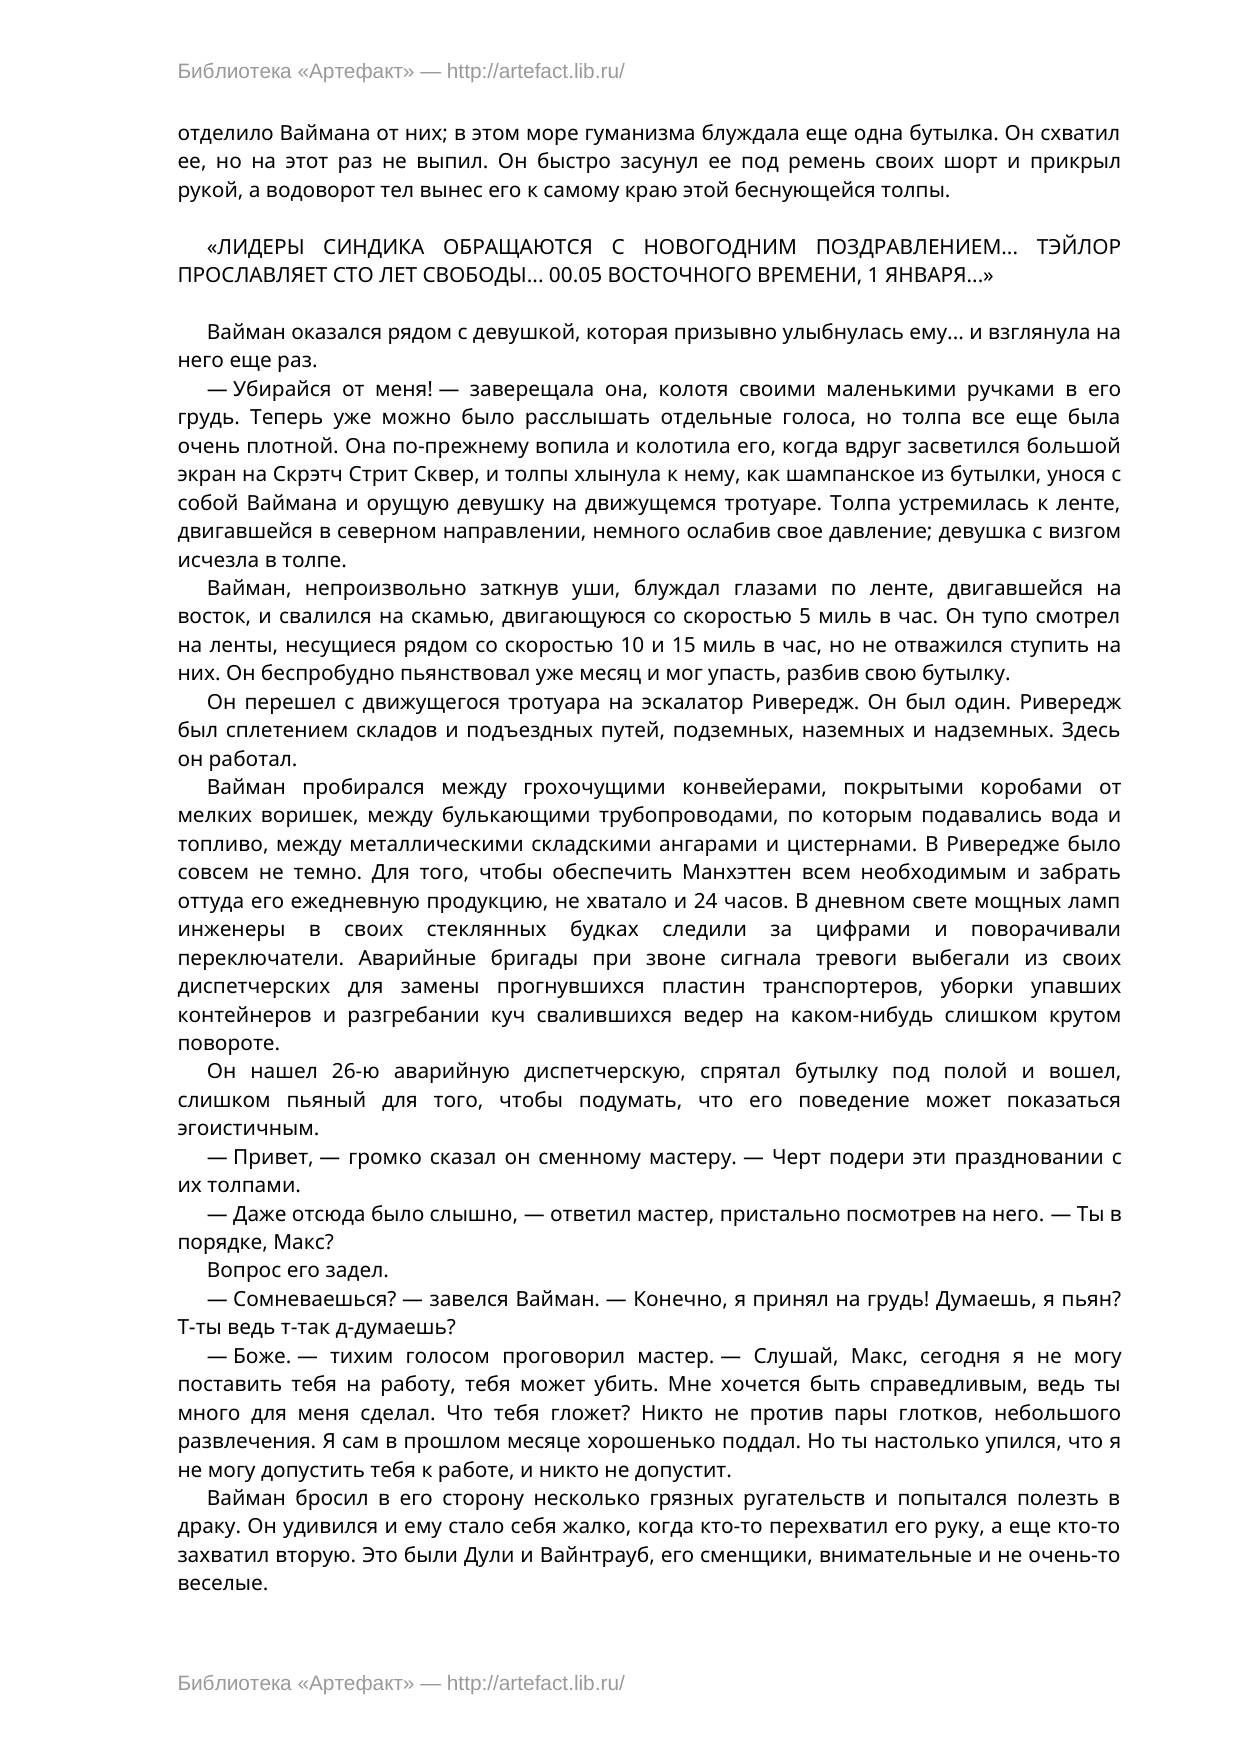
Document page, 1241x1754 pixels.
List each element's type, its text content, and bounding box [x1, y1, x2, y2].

text — Даже отсюда было слышно, — ответил мастер, пристально посмотрев на него. — Ты в порядке, Макс? [177, 1199, 1122, 1256]
text Он нашел 26-ю аварийную диспетчерскую, спрятал бутылку под полой и вошел, слишком пьяный для того, чтобы подумать, что его поведение может показаться эгоистичным. [177, 1057, 1122, 1142]
text — Боже. — тихим голосом проговорил мастер. — Слушай, Макс, сегодня я не могу поставить тебя на работу, тебя может убить. Мне хочется быть справедливым, ведь ты много для меня сделал. Что тебя гложет? Никто не против пары глотков, небольшого развлечения. Я сам в прошлом месяце хорошенько поддал. Но ты настолько упился, что я не могу допустить тебя к работе, и никто не допустит. [177, 1341, 1122, 1483]
text Вайман оказался рядом с девушкой, которая призывно улыбнулась ему... и взглянула на него еще раз. [177, 317, 1122, 374]
text — Убирайся от меня! — заверещала она, колотя своими маленькими ручками в его грудь. Теперь уже можно было расслышать отдельные голоса, но толпа все еще была очень плотной. Она по-прежнему вопила и колотила его, когда вдруг засветился большой экран на Скрэтч Стрит Сквер, и толпы хлынула к нему, как шампанское из бутылки, унося с собой Ваймана и орущую девушку на движущемся тротуаре. Толпа устремилась к ленте, двигавшейся в северном направлении, немного ослабив свое давление; девушка с визгом исчезла в толпе. [177, 374, 1122, 573]
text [177, 118, 1122, 203]
text — Привет, — громко сказал он сменному мастеру. — Черт подери эти праздновании с их толпами. [177, 1142, 1122, 1199]
text — Сомневаешься? — завелся Вайман. — Конечно, я принял на грудь! Думаешь, я пьян? Т-ты ведь т-так д-думаешь? [177, 1284, 1122, 1341]
text Вайман пробирался между грохочущими конвейерами, покрытыми коробами от мелких воришек, между булькающими трубопроводами, по которым подавались вода и топливо, между металлическими складскими ангарами и цистернами. В Ривередже было совсем не темно. Для того, чтобы обеспечить Манхэттен всем необходимым и забрать оттуда его ежедневную продукцию, не хватало и 24 часов. В дневном свете мощных ламп инженеры в своих стеклянных будках следили за цифрами и поворачивали переключатели. Аварийные бригады при звоне сигнала тревоги выбегали из своих диспетчерских для замены прогнувшихся пластин транспортеров, уборки упавших контейнеров и разгребании куч свалившихся ведер на каком-нибудь слишком крутом повороте. [177, 772, 1122, 1057]
text Он перешел с движущегося тротуара на эскалатор Ривередж. Он был один. Ривередж был сплетением складов и подъездных путей, подземных, наземных и надземных. Здесь он работал. [177, 687, 1122, 772]
text Вайман, непроизвольно заткнув уши, блуждал глазами по ленте, двигавшейся на восток, и свалился на скамью, двигающуюся со скоростью 5 миль в час. Он тупо смотрел на ленты, несущиеся рядом со скоростью 10 и 15 миль в час, но не отважился ступить на них. Он беспробудно пьянствовал уже месяц и мог упасть, разбив свою бутылку. [177, 573, 1122, 687]
text Вопрос его задел. [177, 1256, 1122, 1284]
text Вайман бросил в его сторону несколько грязных ругательств и попытался полезть в драку. Он удивился и ему стало себя жалко, когда кто-то перехватил его руку, а еще кто-то захватил вторую. Это были Дули и Вайнтрауб, его сменщики, внимательные и не очень-то веселые. [177, 1483, 1122, 1597]
text «ЛИДЕРЫ СИНДИКА ОБРАЩАЮТСЯ С НОВОГОДНИМ ПОЗДРАВЛЕНИЕМ... ТЭЙЛОР ПРОСЛАВЛЯЕТ СТО ЛЕТ СВОБОДЫ... 00.05 ВОСТОЧНОГО ВРЕМЕНИ, 1 ЯНВАРЯ...» [177, 232, 1122, 289]
